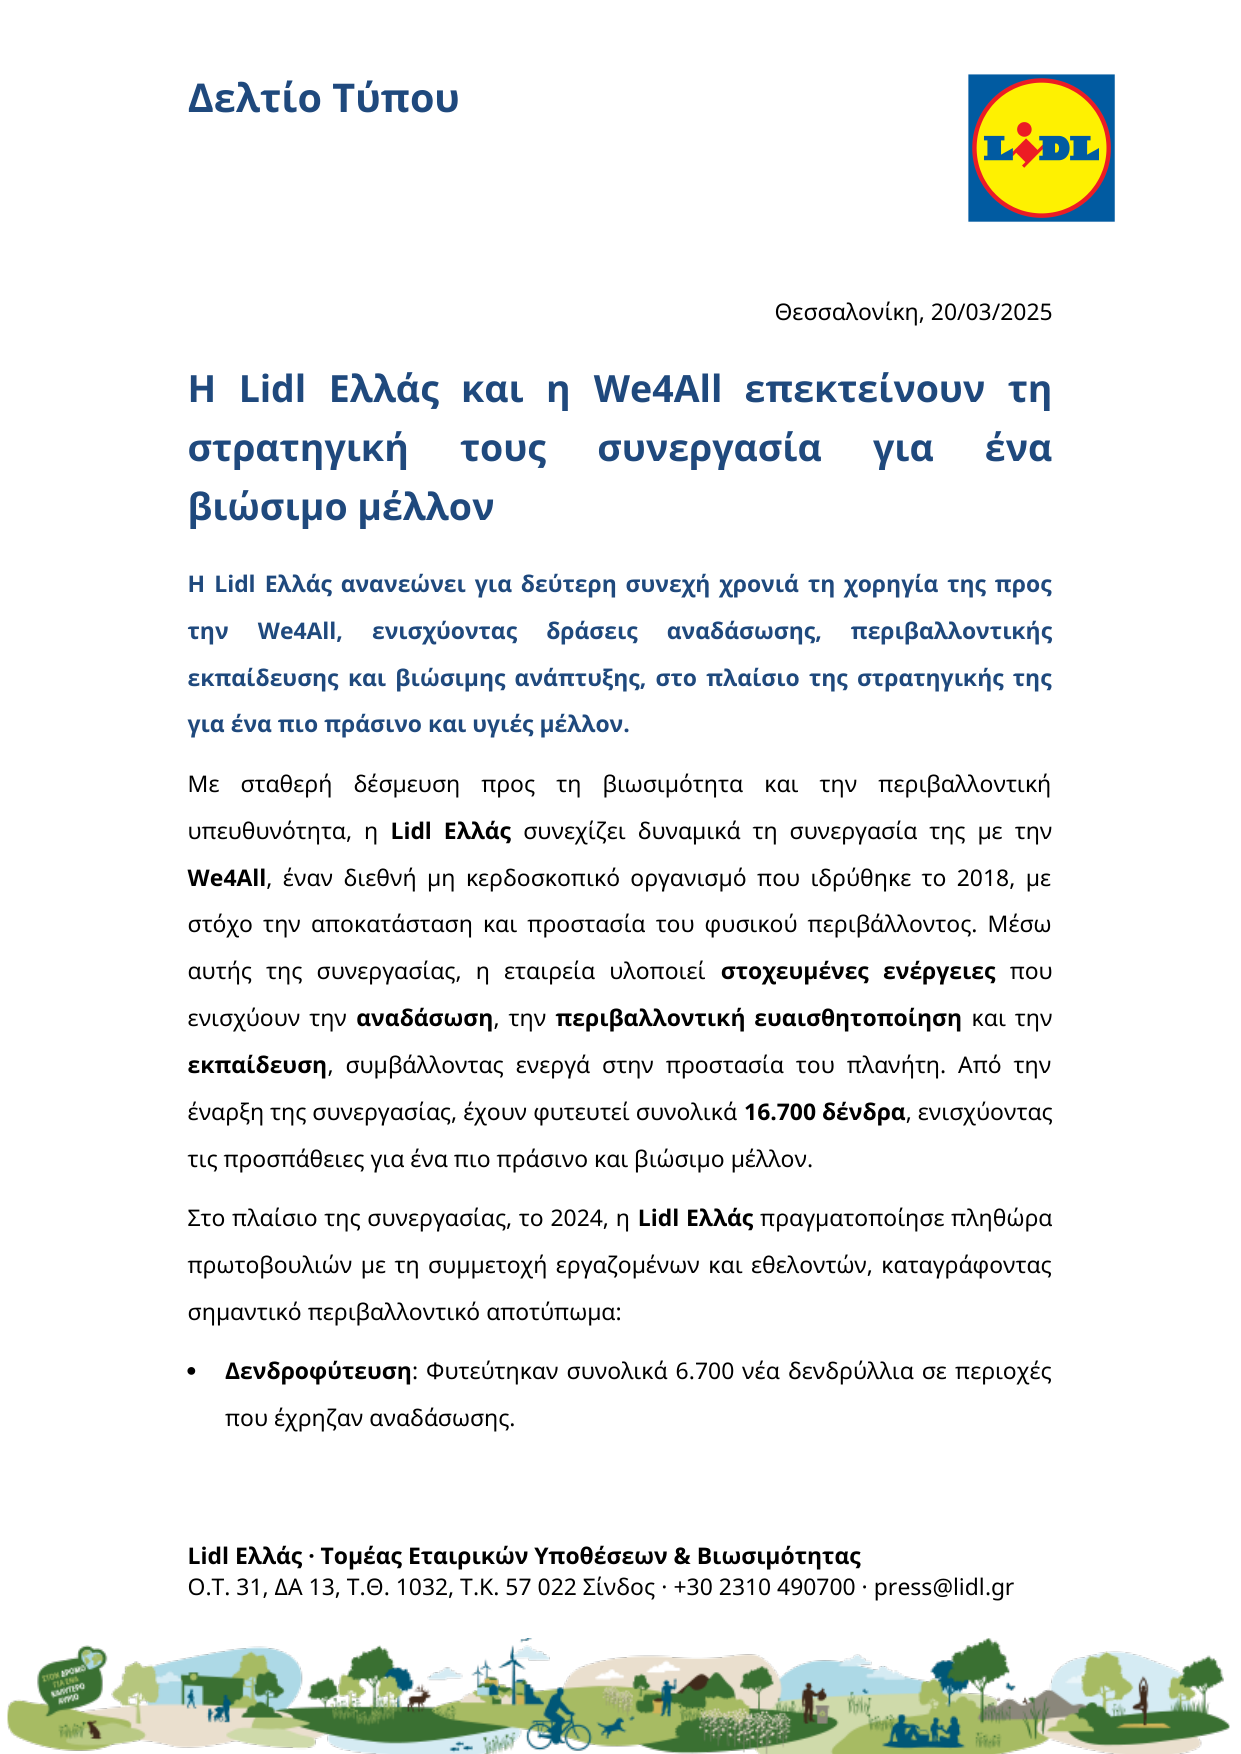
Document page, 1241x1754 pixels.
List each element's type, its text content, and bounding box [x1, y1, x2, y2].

picture [967, 73, 1116, 223]
text Η Lidl Ελλάς ανανεώνει για δεύτερη συνεχή χρονιά τη χορηγία της προς την We4All, ενισχύοντας δράσεις αναδάσωσης, περιβαλλοντικής εκπαίδευσης και βιώσιμης ανάπτυξης, στο πλαίσιο της στρατηγικής της για ένα πιο πράσινο και υγιές μέλλον. [187, 568, 1053, 740]
text Με σταθερή δέσμευση προς τη βιωσιμότητα και την περιβαλλοντική υπευθυνότητα, η Lidl Ελλάς συνεχίζει δυναμικά τη συνεργασία της με την We4All, έναν διεθνή μη κερδοσκοπικό οργανισμό που ιδρύθηκε το 2018, με στόχο την αποκατάσταση και προστασία του φυσικού περιβάλλοντος. Μέσω αυτής της συνεργασίας, η εταιρεία υλοποιεί στοχευμένες ενέργειες που ενισχύουν την αναδάσωση, την περιβαλλοντική ευαισθητοποίηση και την εκπαίδευση, συμβάλλοντας ενεργά στην προστασία του πλανήτη. Από την έναρξη της συνεργασίας, έχουν φυτευτεί συνολικά 16.700 δένδρα, ενισχύοντας τις προσπάθειες για ένα πιο πράσινο και βιώσιμο μέλλον. [187, 768, 1053, 1174]
text Θεσσαλονίκη, 20/03/2025 [187, 296, 1053, 327]
text Η Lidl Ελλάς και η We4All επεκτείνουν τη στρατηγική τους συνεργασία για ένα βιώσιμο μέλλον [187, 363, 1053, 531]
list Δενδροφύτευση: Φυτεύτηκαν συνολικά 6.700 νέα δενδρύλλια σε περιοχές που έχρηζαν αναδάσωσης. [187, 1355, 1053, 1433]
text Στο πλαίσιο της συνεργασίας, το 2024, η Lidl Ελλάς πραγματοποίησε πληθώρα πρωτοβουλιών με τη συμμετοχή εργαζομένων και εθελοντών, καταγράφοντας σημαντικό περιβαλλοντικό αποτύπωμα: [187, 1202, 1053, 1327]
picture [6, 1638, 1233, 1754]
